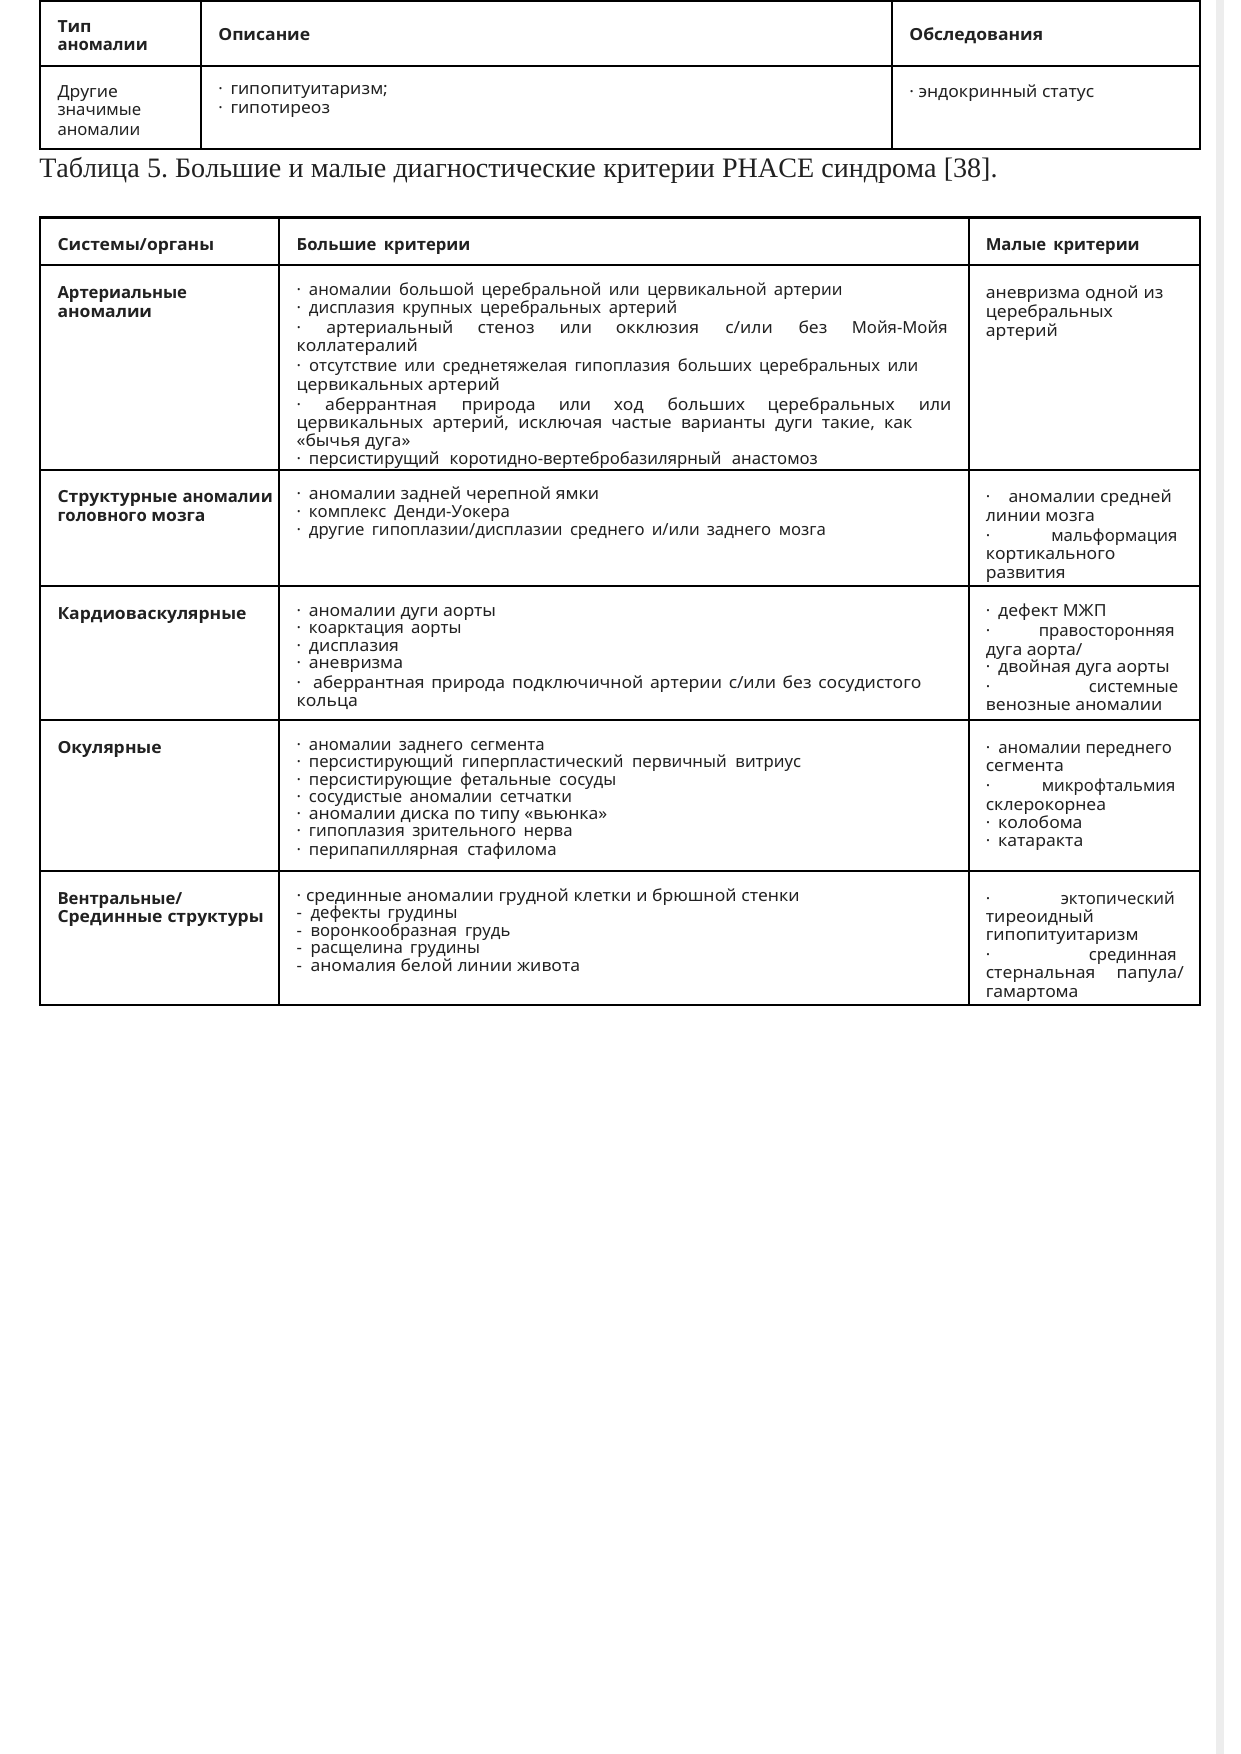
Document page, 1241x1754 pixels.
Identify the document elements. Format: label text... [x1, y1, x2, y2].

table_header Тип аномалии [41, 2, 200, 65]
table_cell Окулярные [41, 721, 278, 870]
text Таблица 5. Большие и малые диагностические критерии PHACE синдрома [38]. [39, 151, 1213, 183]
table_cell Кардиоваскулярные [41, 587, 278, 719]
table_header Большие критерии [280, 219, 968, 264]
table_cell аневризма одной из церебральных артерий [970, 266, 1199, 468]
table_cell аномалии дуги аорты коарктация аорты дисплазия аневризма аберрантная природа подключичной артерии с/или без сосудистого кольца [280, 587, 968, 719]
table_cell · срединные аномалии грудной клетки и брюшной стенки дефекты грудины воронкообразная грудь расщелина грудины аномалия белой линии живота [280, 872, 968, 1004]
table_cell аномалии большой церебральной или цервикальной артерии дисплазия крупных церебральных артерий артериальный стеноз или окклюзия с/или без Мойя-Мойя коллатералий отсутствие или среднетяжелая гипоплазия больших церебральных или цервикальных артерий аберрантная природа или ход больших церебральных или цервикальных артерий, исключая частые варианты дуги такие, как «бычья дуга» персистирущий коротидно-вертебробазилярный анастомоз [280, 266, 968, 468]
table_cell гипопитуитаризм; гипотиреоз [202, 67, 891, 147]
table_cell аномалии задней черепной ямки комплекс Денди-Уокера другие гипоплазии/дисплазии среднего и/или заднего мозга [280, 471, 968, 585]
table_cell Структурные аномалии головного мозга [41, 471, 278, 585]
table_header Обследования [893, 2, 1199, 65]
table_header Малые критерии [970, 219, 1199, 264]
table_cell дефект МЖП правосторонняя дуга аорта/ двойная дуга аорты системные венозные аномалии [970, 587, 1199, 719]
table_cell аномалии средней линии мозга мальформация кортикального развития [970, 471, 1199, 585]
table_cell Вентральные/ Срединные структуры [41, 872, 278, 1004]
table_cell эктопический тиреоидный гипопитуитаризм срединная стернальная папула/ гамартома [970, 872, 1199, 1004]
table_cell Другие значимые аномалии [41, 67, 200, 147]
table_header Описание [202, 2, 891, 65]
table_cell аномалии заднего сегмента персистирующий гиперпластический первичный витриус персистирующие фетальные сосуды сосудистые аномалии сетчатки аномалии диска по типу «вьюнка» гипоплазия зрительного нерва перипапиллярная стафилома [280, 721, 968, 870]
table_header Системы/органы [41, 219, 278, 264]
table_cell · эндокринный статус [893, 67, 1199, 147]
table_cell аномалии переднего сегмента микрофтальмия склерокорнеа колобома катаракта [970, 721, 1199, 870]
table_cell Артериальные аномалии [41, 266, 278, 468]
